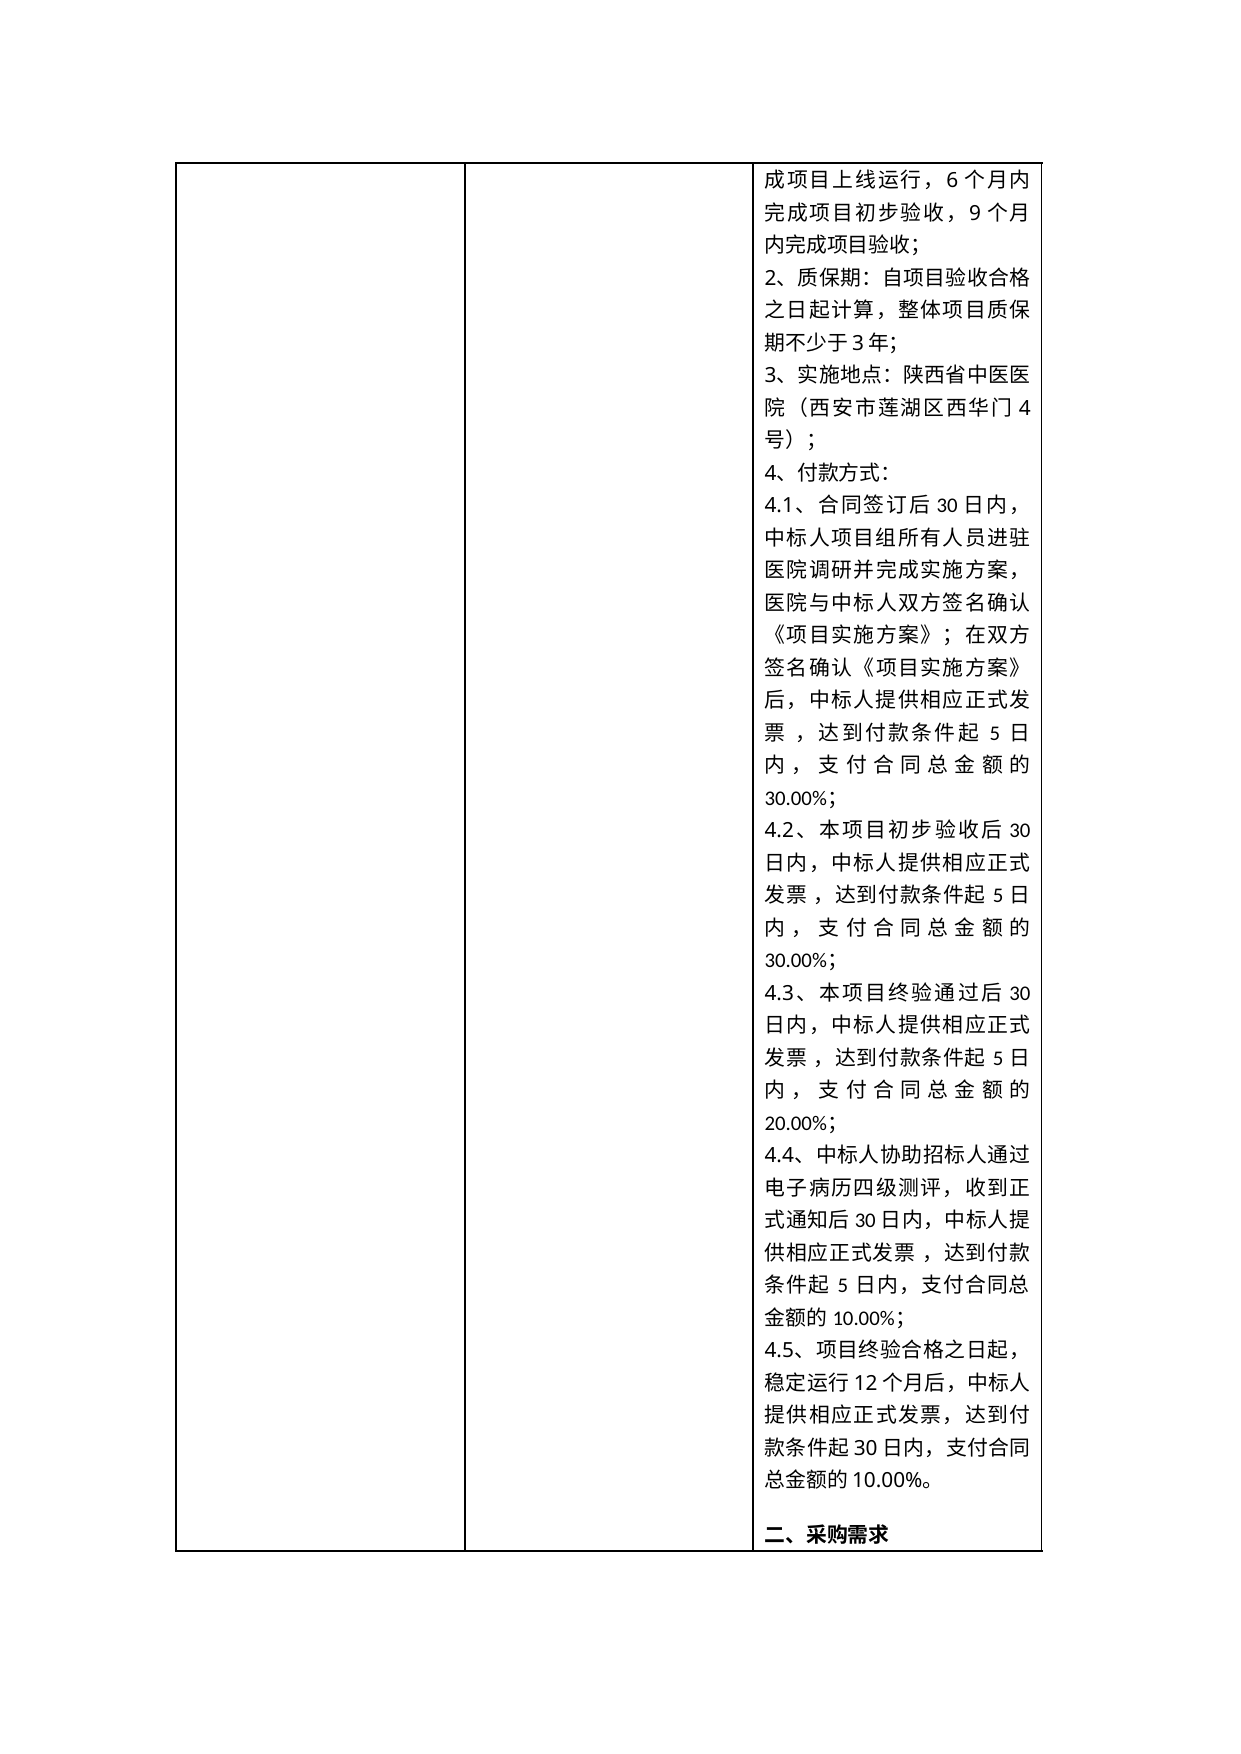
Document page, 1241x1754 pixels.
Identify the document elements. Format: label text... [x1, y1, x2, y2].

table_cell [177, 164, 464, 1550]
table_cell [754, 164, 1041, 1550]
table_cell 1 [466, 164, 752, 1550]
